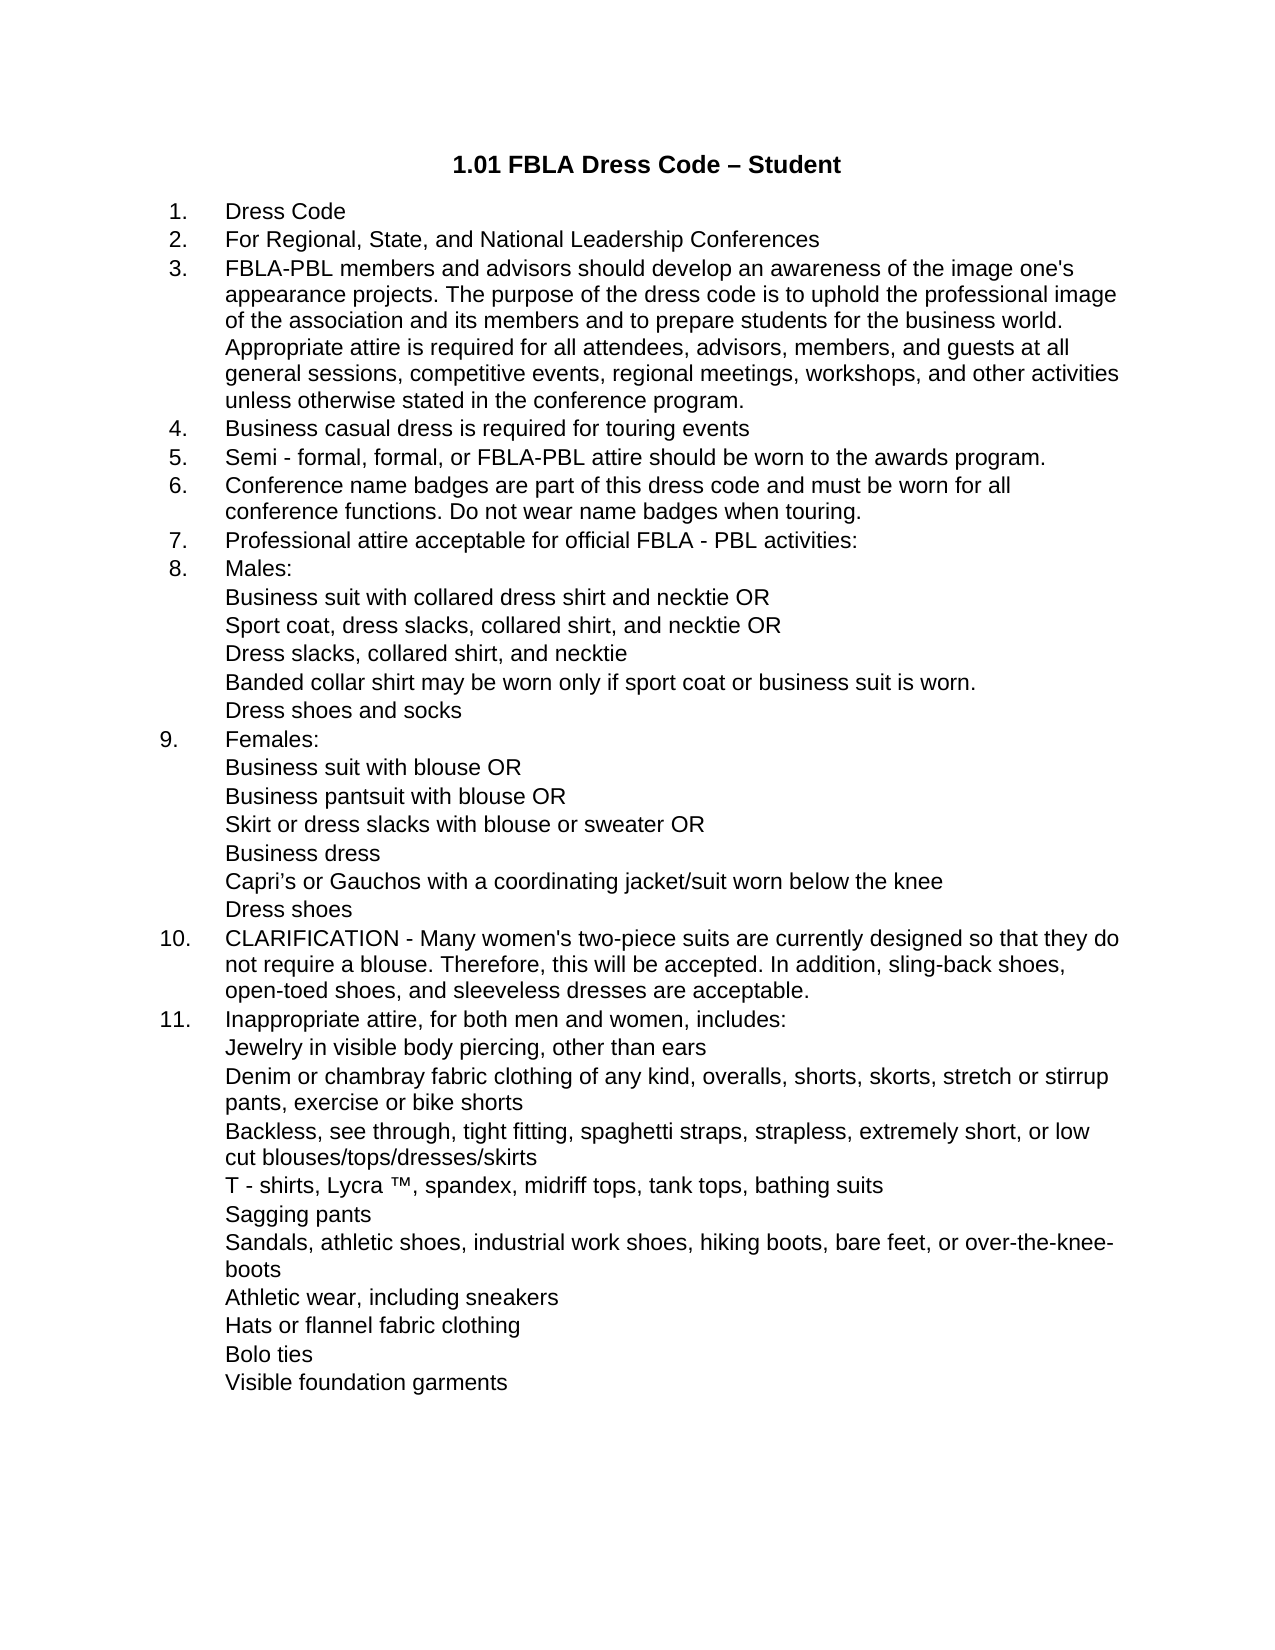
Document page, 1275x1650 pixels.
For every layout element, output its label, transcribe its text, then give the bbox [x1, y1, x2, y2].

text 1.01 FBLA Dress Code – Student [169, 150, 1125, 179]
text ’s or Gauchos with a coordinating jacket/suit worn below the knee [225, 868, 1125, 894]
list Professional attire acceptable for official FBLA - PBL activities: [169, 527, 1125, 553]
list Dress Code [169, 198, 1125, 224]
text Jewelry in visible body piercing, other than ears [225, 1034, 1125, 1061]
text Skirt or dress slacks with blouse or sweater OR [225, 811, 1125, 837]
text Business dress [225, 839, 1125, 866]
list FBLA-PBL members and advisors should develop an awareness of the image one's appearance projects. The purpose of the dress code is to uphold the professional image of the association and its members and to prepare students for the business world. Appropriate attire is required for all attendees, advisors, members, and guests at all general sessions, competitive events, regional meetings, workshops, and other activities unless otherwise stated in the conference program. [169, 255, 1125, 413]
text Sagging pants [225, 1201, 1125, 1227]
list Semi - formal, formal, or FBLA-PBL attire should be worn to the awards program. [169, 443, 1125, 470]
text Dress shoes [225, 896, 1125, 923]
list For Regional, State, and National Leadership Conferences [169, 226, 1125, 253]
text Banded collar shirt may be worn only if sport coat or business suit is worn. [225, 669, 1125, 695]
list Conference name badges are part of this dress code and must be worn for all conference functions. Do not wear name badges when touring. [169, 472, 1125, 524]
list CLARIFICATION - Many women's two-piece suits are currently designed so that they do not require a blouse. Therefore, this will be accepted. In addition, sling-back shoes, open-toed shoes, and sleeveless dresses are acceptable. [159, 925, 1125, 1004]
text Business suit with collared dress shirt and necktie OR [225, 583, 1125, 610]
text Athletic wear, including sneakers [225, 1284, 1125, 1310]
text Dress shoes and socks [225, 697, 1125, 724]
text Dress slacks, collared shirt, and necktie [225, 640, 1125, 667]
text Business suit with blouse OR [225, 754, 1125, 781]
text Sandals, athletic shoes, industrial work shoes, hiking boots, bare feet, or over-the-knee-boots [225, 1229, 1125, 1282]
text Business pantsuit with blouse OR [225, 783, 1125, 809]
text Hats or flannel fabric clothing [225, 1312, 1125, 1339]
list Business casual dress is required for touring events [169, 415, 1125, 441]
list Females: [159, 726, 1125, 752]
text Denim or chambray fabric clothing of any kind, overalls, shorts, skorts, stretch or stirrup pants, exercise or bike shorts [225, 1063, 1125, 1116]
text Visible foundation garments [225, 1369, 1125, 1396]
text Sport coat, dress slacks, collared shirt, and necktie OR [225, 612, 1125, 638]
text Backless, see through, tight fitting, spaghetti straps, strapless, extremely short, or low cut blouses/tops/dresses/skirts [225, 1118, 1125, 1170]
text T - shirts, Lycra ™, spandex, midriff tops, tank tops, bathing suits [225, 1172, 1125, 1199]
list Inappropriate attire, for both men and women, includes: [159, 1006, 1125, 1032]
list Males: [169, 555, 1125, 581]
text Bolo ties [225, 1341, 1125, 1367]
